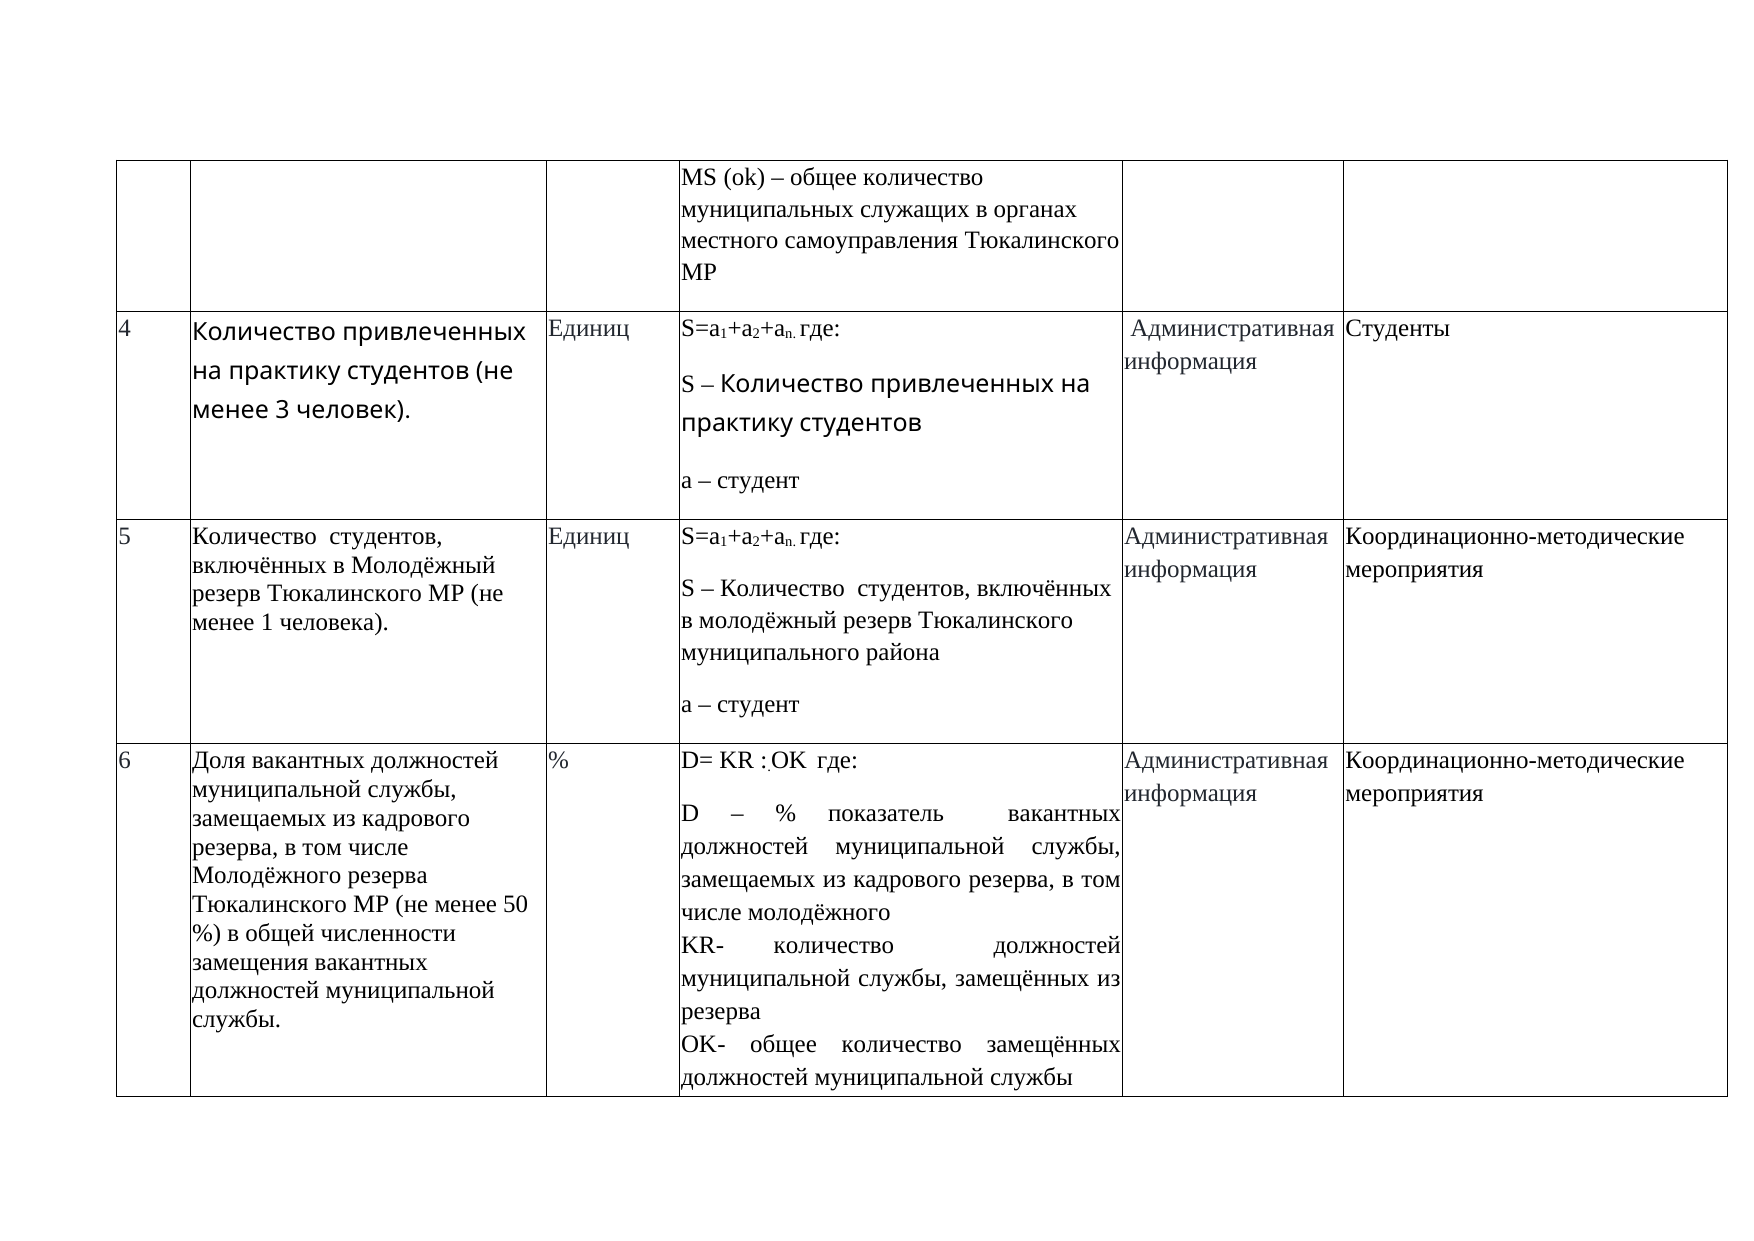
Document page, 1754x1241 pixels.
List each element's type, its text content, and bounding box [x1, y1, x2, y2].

table_cell Координационно-методические мероприятия [1344, 520, 1727, 743]
table_cell 3 [117, 161, 190, 311]
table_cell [191, 161, 546, 311]
table_cell Единиц [547, 520, 679, 743]
table_cell 5 [117, 520, 190, 743]
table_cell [680, 161, 1122, 311]
table_cell % [547, 161, 679, 311]
table_cell 6 [117, 744, 190, 1096]
table_cell Единиц [547, 312, 679, 518]
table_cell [1344, 161, 1727, 311]
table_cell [1123, 161, 1343, 311]
table_cell Административная информация [1123, 520, 1343, 743]
table_cell S=a1+a2+an. где: S – Количество привлеченных на практику студентов а – студент [680, 312, 1122, 518]
table_cell % [547, 744, 679, 1096]
table_cell Количество привлеченных на практику студентов (не менее 3 человек). [191, 312, 546, 518]
table_cell Студенты [1344, 312, 1727, 518]
table_cell S=a1+a2+an. где: S – Количество студентов, включённых в молодёжный резерв Тюкалинского муниципального района а – студент [680, 520, 1122, 743]
table_cell Количество студентов, включённых в Молодёжный резерв Тюкалинского МР (не менее 1 человека). [191, 520, 546, 743]
table_cell Доля вакантных должностей муниципальной службы, замещаемых из кадрового резерва, в том числе Молодёжного резерва Тюкалинского МР (не менее 50 %) в общей численности замещения вакантных должностей муниципальной службы. [191, 744, 546, 1096]
table_cell 4 [117, 312, 190, 518]
table_cell D= KR :.OK где: D – % показатель вакантных должностей муниципальной службы, замещаемых из кадрового резерва, в том числе молодёжного KR- количество должностей муниципальной службы, замещённых из резерва OK- общее количество замещённых должностей муниципальной службы [680, 744, 1122, 1096]
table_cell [1123, 744, 1343, 1096]
table_cell Административная информация [1123, 312, 1343, 518]
table_cell Координационно-методические мероприятия [1344, 744, 1727, 1096]
